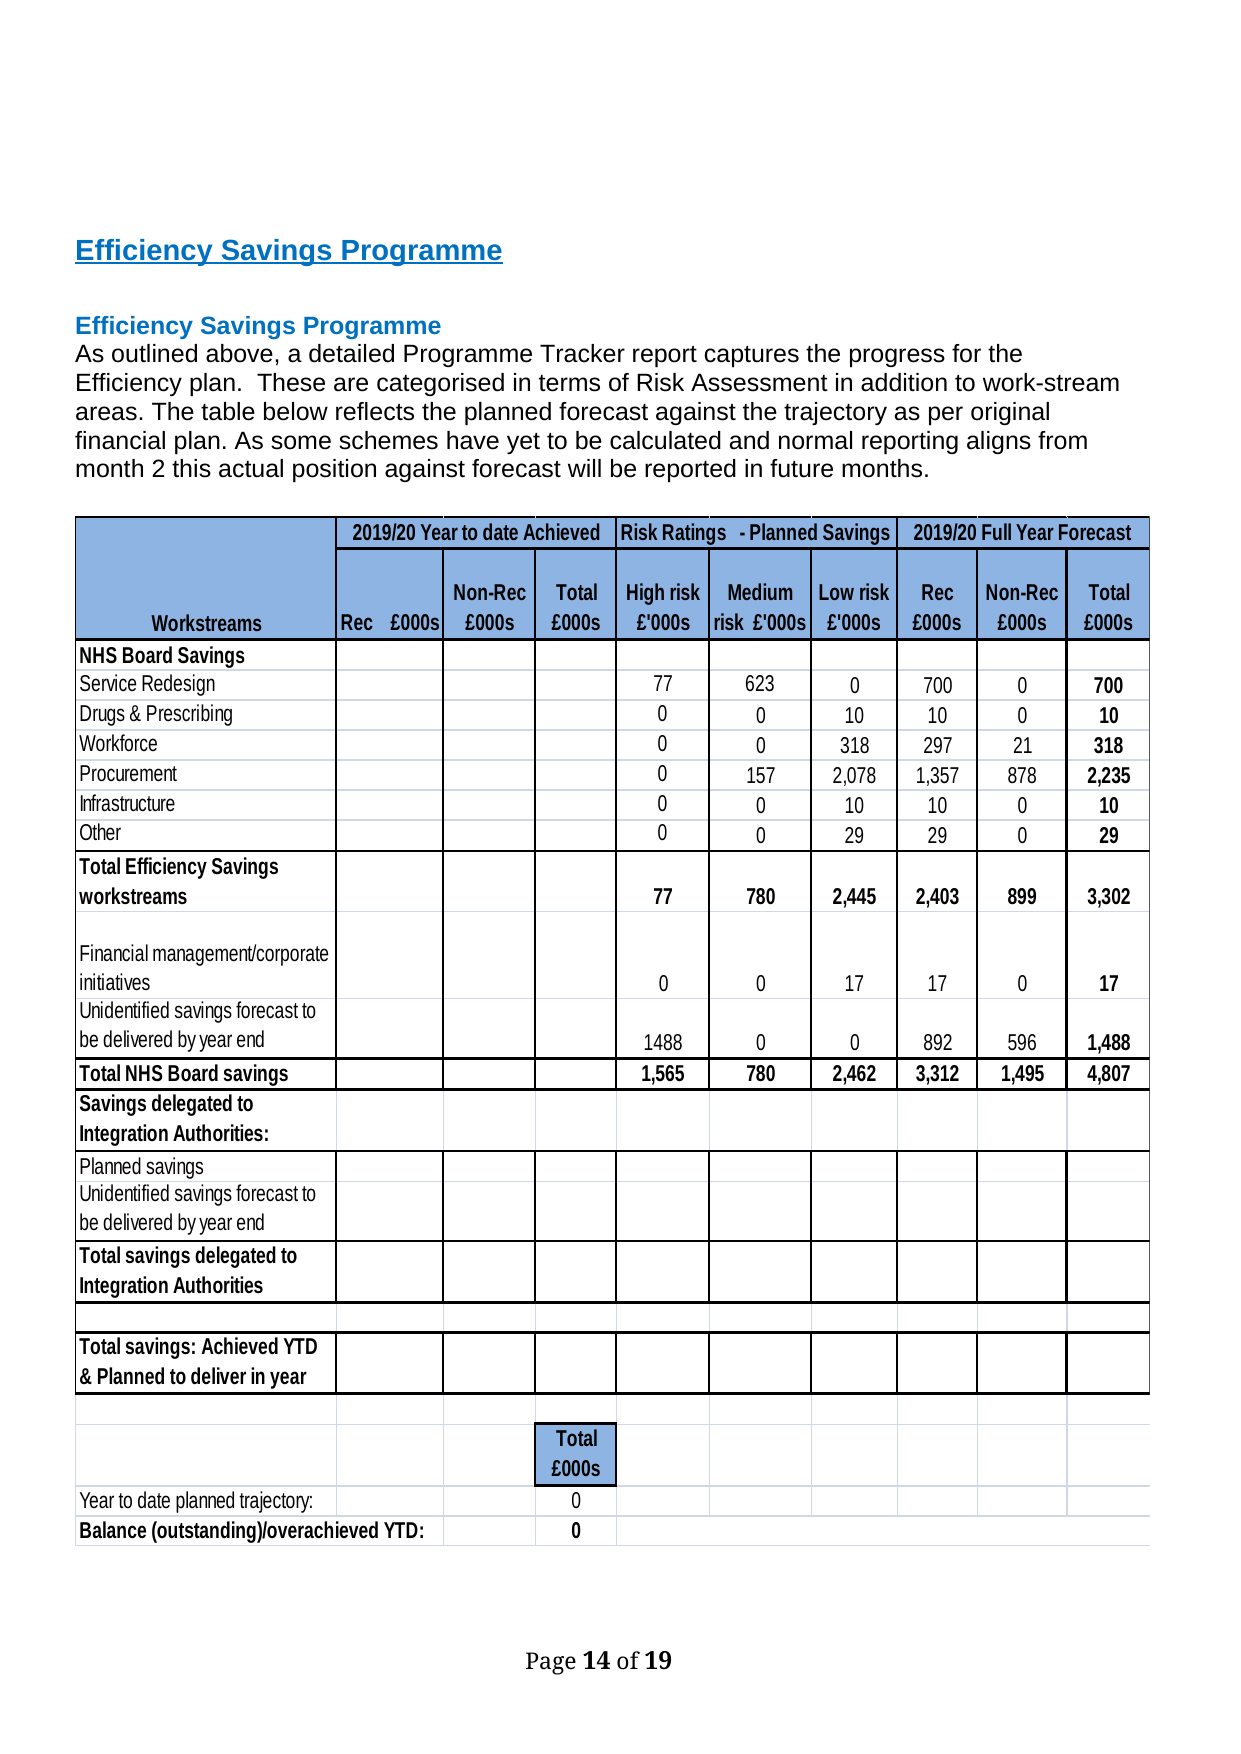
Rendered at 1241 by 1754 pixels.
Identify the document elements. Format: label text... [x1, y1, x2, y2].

text Efficiency Savings Programme [75, 233, 1122, 267]
subtitle Efficiency Savings Programme [75, 311, 1122, 339]
text As outlined above, a detailed Programme Tracker report captures the progress for the Efficiency plan. These are categorised in terms of Risk Assessment in addition to work-stream areas. The table below reflects the planned forecast against the trajectory as per original financial plan. As some schemes have yet to be calculated and normal reporting aligns from month 2 this actual position against forecast will be reported in future months. [75, 339, 1122, 483]
